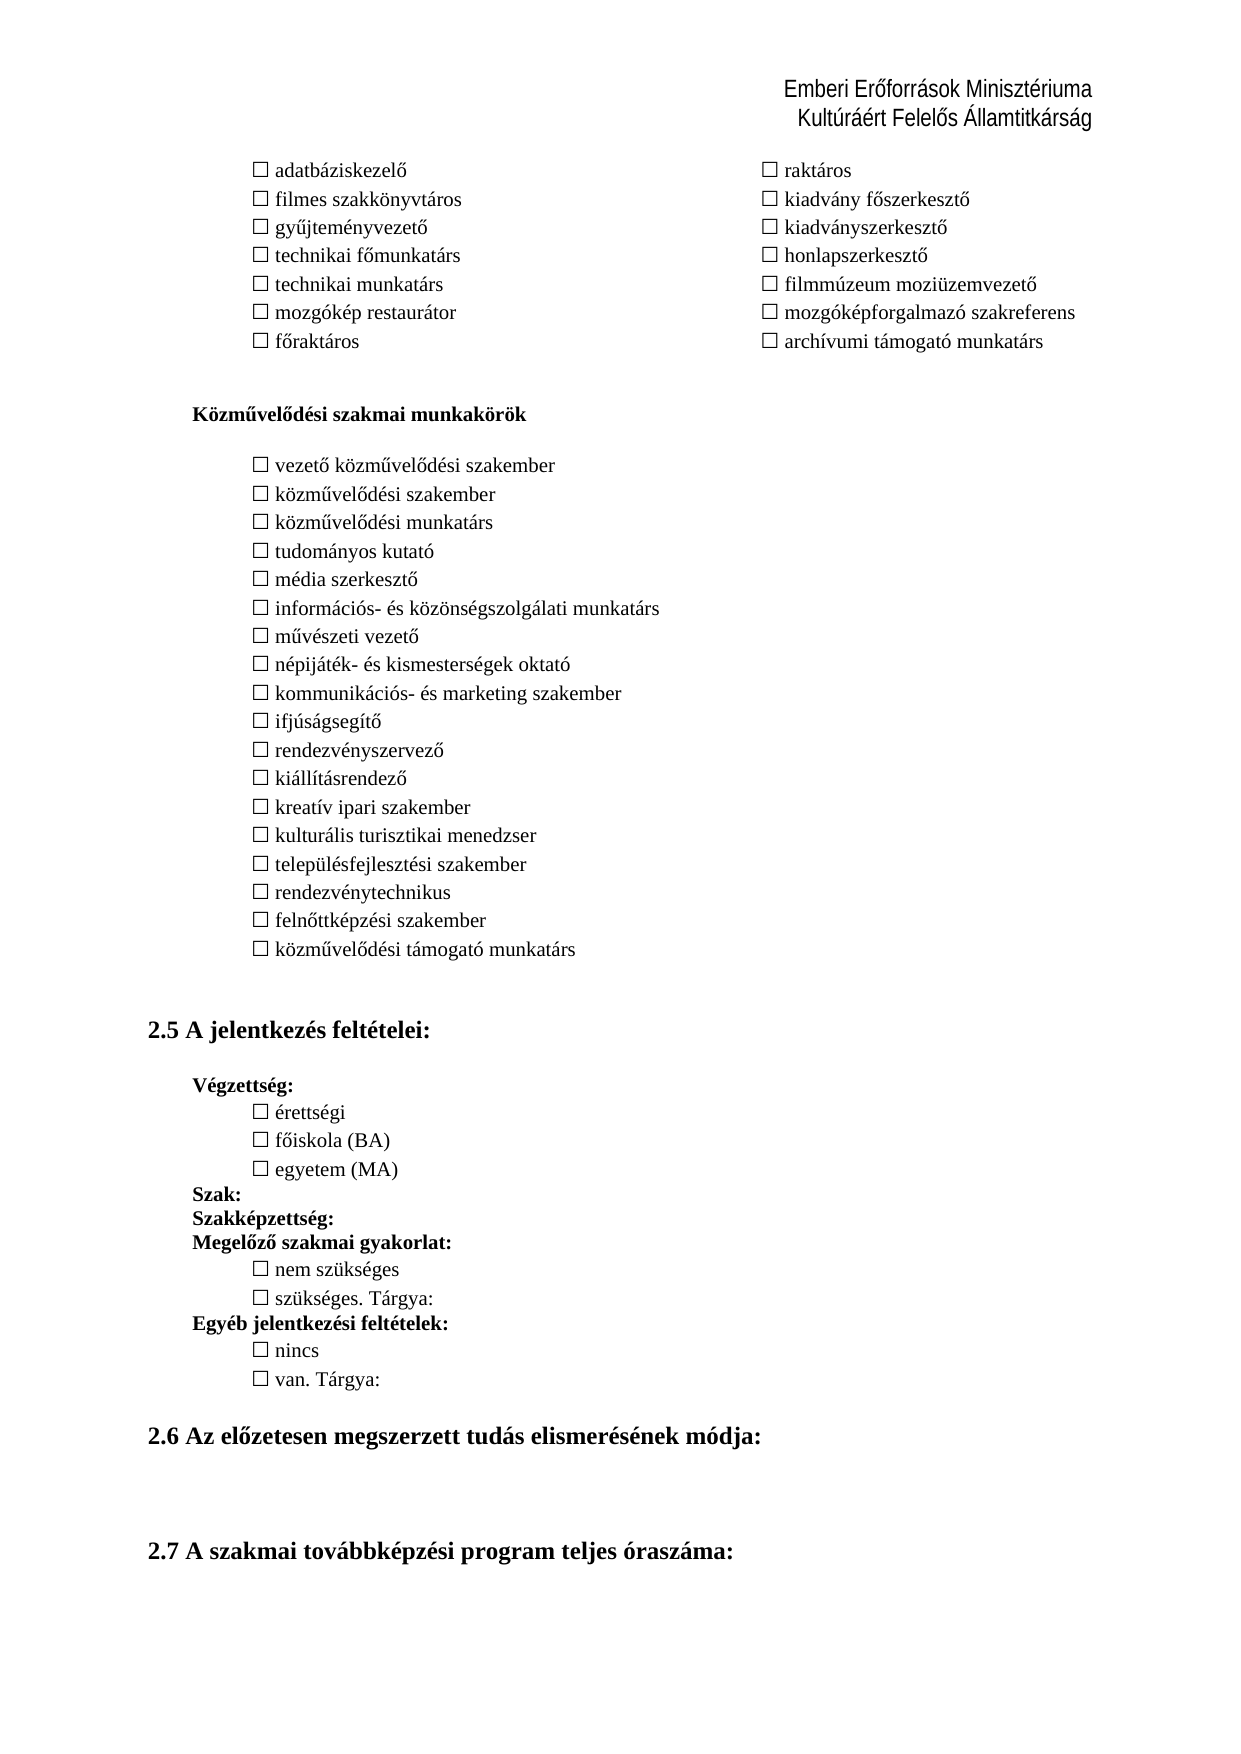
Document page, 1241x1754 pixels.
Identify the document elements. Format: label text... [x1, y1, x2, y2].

text Egyéb jelentkezési feltételek: [192, 1311, 1092, 1335]
text közművelődési támogató munkatárs [251, 934, 1092, 962]
text információs- és közönségszolgálati munkatárs [251, 593, 1092, 621]
text főraktáros [251, 326, 583, 354]
text technikai főmunkatárs [251, 241, 583, 269]
text mozgókép restaurátor [251, 297, 583, 326]
text van. Tárgya: [251, 1364, 1092, 1392]
text vezető közművelődési szakember [251, 451, 1092, 479]
text 2.7 A szakmai továbbképzési program teljes óraszáma: [148, 1536, 1092, 1564]
text kreatív ipari szakember [251, 792, 1092, 820]
text településfejlesztési szakember [251, 849, 1092, 877]
text Végzettség: [192, 1073, 1092, 1097]
text felnőttképzési szakember [251, 906, 1092, 934]
text rendezvénytechnikus [251, 877, 1092, 906]
text népijáték- és kismesterségek oktató [251, 649, 1092, 678]
text raktáros [760, 155, 1092, 184]
text ifjúságsegítő [251, 706, 1092, 735]
text érettségi [251, 1097, 1092, 1125]
text nincs [251, 1335, 1092, 1364]
text kiadványszerkesztő [760, 212, 1092, 241]
text filmes szakkönyvtáros [251, 184, 583, 212]
text gyűjteményvezető [251, 212, 583, 241]
text Szakképzettség: [192, 1206, 1092, 1230]
text tudományos kutató [251, 536, 1092, 564]
text művészeti vezető [251, 621, 1092, 649]
text Szak: [192, 1182, 1092, 1206]
text archívumi támogató munkatárs [760, 326, 1092, 354]
text nem szükséges [251, 1254, 1092, 1283]
text kiadvány főszerkesztő [760, 184, 1092, 212]
text közművelődési szakember [251, 479, 1092, 507]
text Megelőző szakmai gyakorlat: [192, 1230, 1092, 1254]
text mozgóképforgalmazó szakreferens [760, 297, 1092, 326]
text 2.5 A jelentkezés feltételei: [148, 1015, 1092, 1044]
text kulturális turisztikai menedzser [251, 820, 1092, 849]
text honlapszerkesztő [760, 241, 1092, 269]
text Közművelődési szakmai munkakörök [192, 402, 1092, 426]
text kommunikációs- és marketing szakember [251, 678, 1092, 706]
text filmmúzeum moziüzemvezető [760, 269, 1092, 297]
text rendezvényszervező [251, 735, 1092, 763]
text technikai munkatárs [251, 269, 583, 297]
text média szerkesztő [251, 564, 1092, 593]
text főiskola (BA) [251, 1125, 1092, 1154]
text közművelődési munkatárs [251, 507, 1092, 536]
text egyetem (MA) [251, 1154, 1092, 1182]
text kiállításrendező [251, 763, 1092, 792]
text adatbáziskezelő [251, 155, 583, 184]
text 2.6 Az előzetesen megszerzett tudás elismerésének módja: [148, 1421, 1092, 1449]
text szükséges. Tárgya: [251, 1283, 1092, 1311]
